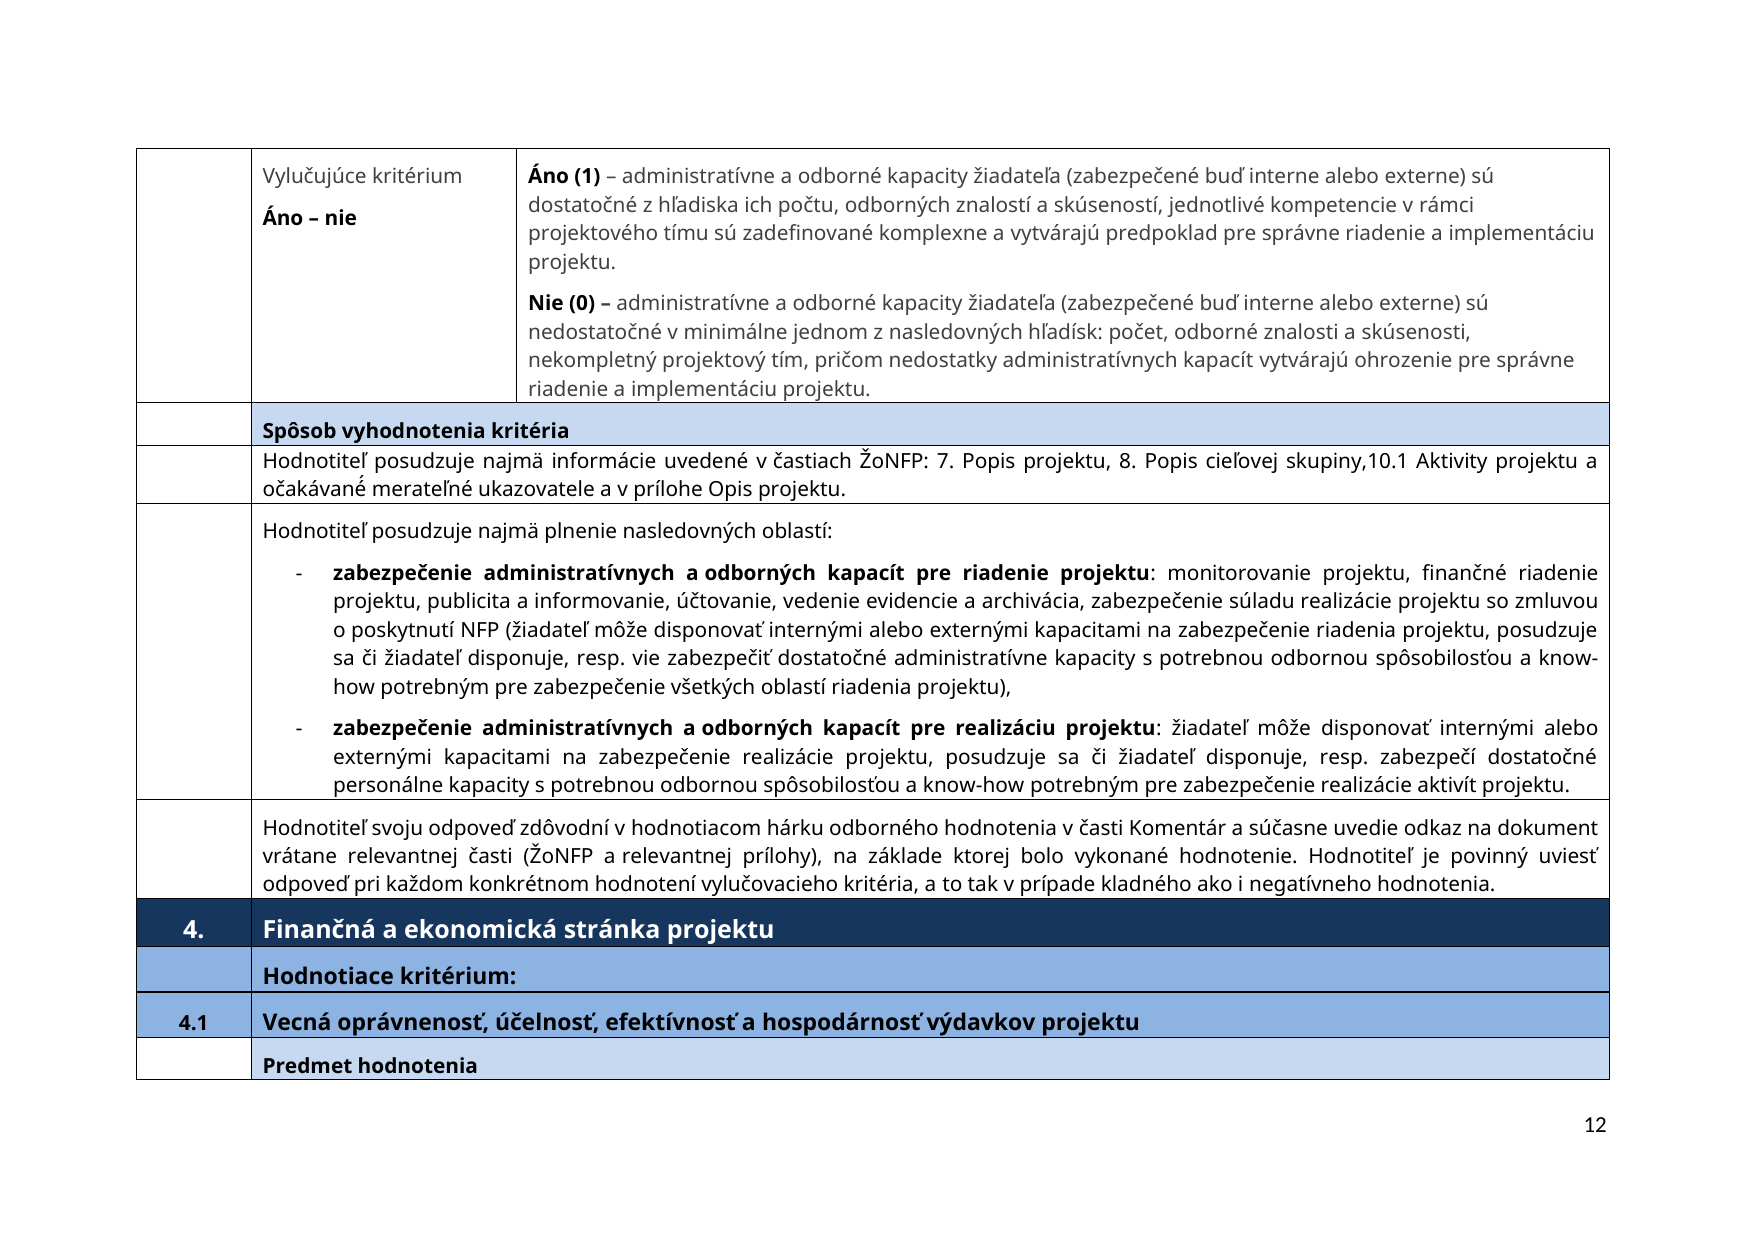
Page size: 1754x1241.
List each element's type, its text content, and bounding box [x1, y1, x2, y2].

table_cell Vylučujúce kritérium Áno – nie [252, 149, 516, 402]
table_cell [137, 504, 251, 799]
table_cell Finančná a ekonomická stránka projektu [252, 899, 1609, 946]
table_cell Predmet hodnotenia [252, 1038, 1609, 1079]
table_cell Hodnotiteľ svoju odpoveď zdôvodní v hodnotiacom hárku odborného hodnotenia v časti Komentár a súčasne uvedie odkaz na dokument vrátane relevantnej časti (ŽoNFP a relevantnej prílohy), na základe ktorej bolo vykonané hodnotenie. Hodnotiteľ je povinný uviesť odpoveď pri každom konkrétnom hodnotení vylučovacieho kritéria, a to tak v prípade kladného ako i negatívneho hodnotenia. [252, 800, 1609, 898]
table_cell [137, 446, 251, 503]
table_cell Vecná oprávnenosť, účelnosť, efektívnosť a hospodárnosť výdavkov projektu [252, 993, 1609, 1037]
table_cell Spôsob vyhodnotenia kritéria [252, 403, 1609, 445]
table_cell [137, 1038, 251, 1079]
table_cell 4. [137, 899, 251, 946]
table_cell 4.1 [137, 993, 251, 1037]
table_cell Hodnotiace kritérium: [252, 947, 1609, 991]
table_cell Hodnotiteľ posudzuje najmä informácie uvedené v častiach ŽoNFP: 7. Popis projektu, 8. Popis cieľovej skupiny,10.1 Aktivity projektu a očakávané́ merateľné ukazovatele a v prílohe Opis projektu. [252, 446, 1609, 503]
table_cell [137, 149, 251, 402]
table_cell Hodnotiteľ posudzuje najmä plnenie nasledovných oblastí: zabezpečenie administratívnych a odborných kapacít pre riadenie projektu: monitorovanie projektu, finančné riadenie projektu, publicita a informovanie, účtovanie, vedenie evidencie a archivácia, zabezpečenie súladu realizácie projektu so zmluvou o poskytnutí NFP (žiadateľ môže disponovať internými alebo externými kapacitami na zabezpečenie riadenia projektu, posudzuje sa či žiadateľ disponuje, resp. vie zabezpečiť dostatočné administratívne kapacity s potrebnou odbornou spôsobilosťou a know-how potrebným pre zabezpečenie všetkých oblastí riadenia projektu), zabezpečenie administratívnych a odborných kapacít pre realizáciu projektu: žiadateľ môže disponovať internými alebo externými kapacitami na zabezpečenie realizácie projektu, posudzuje sa či žiadateľ disponuje, resp. zabezpečí dostatočné personálne kapacity s potrebnou odbornou spôsobilosťou a know-how potrebným pre zabezpečenie realizácie aktivít projektu. [252, 504, 1609, 799]
table_cell Áno (1) – administratívne a odborné kapacity žiadateľa (zabezpečené buď interne alebo externe) sú dostatočné z hľadiska ich počtu, odborných znalostí a skúseností, jednotlivé kompetencie v rámci projektového tímu sú zadefinované komplexne a vytvárajú predpoklad pre správne riadenie a implementáciu projektu. Nie (0) – administratívne a odborné kapacity žiadateľa (zabezpečené buď interne alebo externe) sú nedostatočné v minimálne jednom z nasledovných hľadísk: počet, odborné znalosti a skúsenosti, nekompletný projektový tím, pričom nedostatky administratívnych kapacít vytvárajú ohrozenie pre správne riadenie a implementáciu projektu. [517, 149, 1609, 402]
table_cell [137, 800, 251, 898]
table_cell [137, 947, 251, 991]
table_cell [137, 403, 251, 445]
